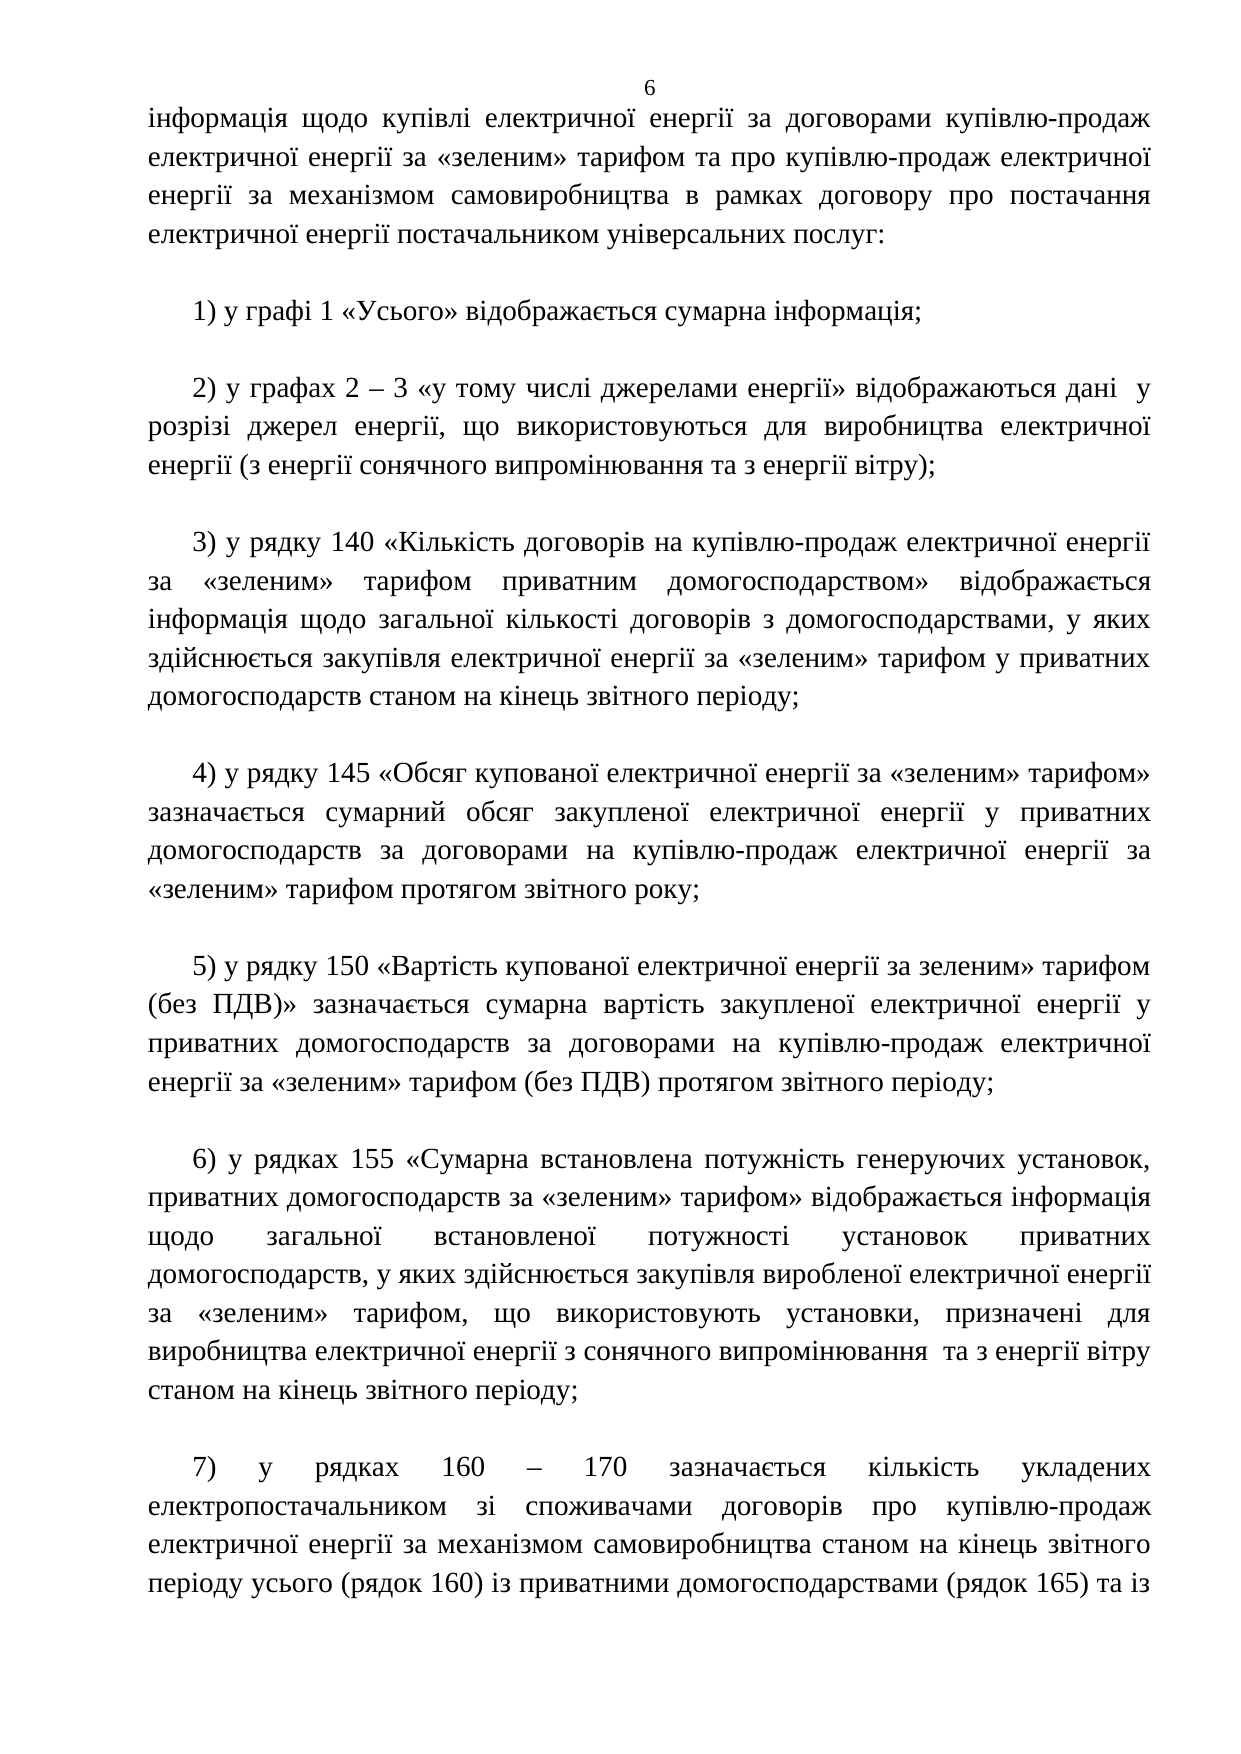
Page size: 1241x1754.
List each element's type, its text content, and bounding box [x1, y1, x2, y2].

text 6) у рядках 155 «Сумарна встановлена потужність генеруючих установок, приватних домогосподарств за «зеленим» тарифом» відображається інформація щодо загальної встановленої потужності установок приватних домогосподарств, у яких здійснюється закупівля виробленої електричної енергії за «зеленим» тарифом, що використовують установки, призначені для виробництва електричної енергії з сонячного випромінювання та з енергії вітру станом на кінець звітного періоду; [148, 1141, 1152, 1406]
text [148, 1449, 1152, 1598]
text 4) у рядку 145 «Обсяг купованої електричної енергії за «зеленим» тарифом» зазначається сумарний обсяг закупленої електричної енергії у приватних домогосподарств за договорами на купівлю-продаж електричної енергії за «зеленим» тарифом протягом звітного року; [148, 755, 1152, 904]
text 5) у рядку 150 «Вартість купованої електричної енергії за зеленим» тарифом (без ПДВ)» зазначається сумарна вартість закупленої електричної енергії у приватних домогосподарств за договорами на купівлю-продаж електричної енергії за «зеленим» тарифом (без ПДВ) протягом звітного періоду; [148, 948, 1152, 1097]
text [148, 100, 1152, 249]
text 1) у графі 1 «Усього» відображається сумарна інформація; [148, 293, 1152, 326]
text 2) у графах 2 – 3 «у тому числі джерелами енергії» відображаються дані у розрізі джерел енергії, що використовуються для виробництва електричної енергії (з енергії сонячного випромінювання та з енергії вітру); [148, 370, 1152, 481]
text 3) у рядку 140 «Кількість договорів на купівлю-продаж електричної енергії за «зеленим» тарифом приватним домогосподарством» відображається інформація щодо загальної кількості договорів з домогосподарствами, у яких здійснюється закупівля електричної енергії за «зеленим» тарифом у приватних домогосподарств станом на кінець звітного періоду; [148, 524, 1152, 712]
